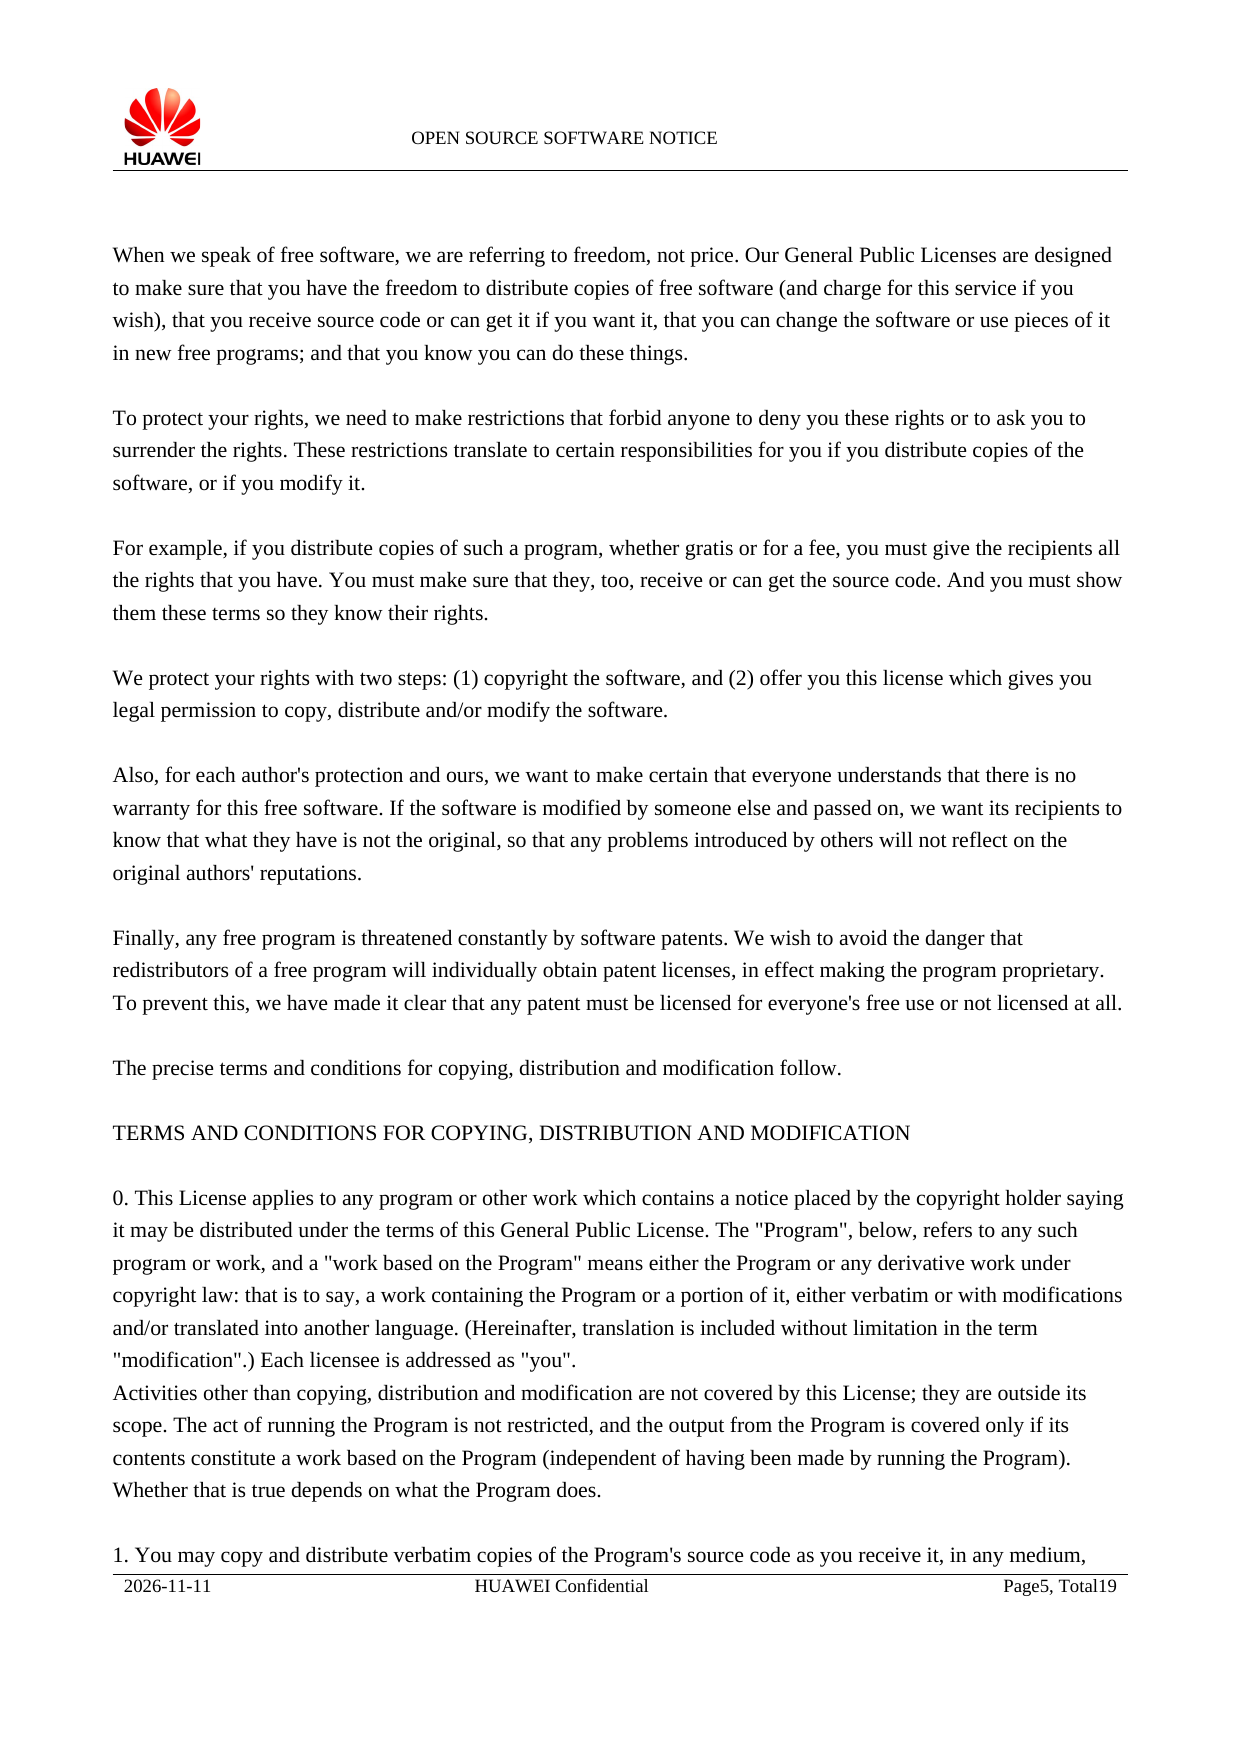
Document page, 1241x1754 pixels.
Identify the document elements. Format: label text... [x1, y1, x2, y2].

picture [124, 88, 201, 165]
